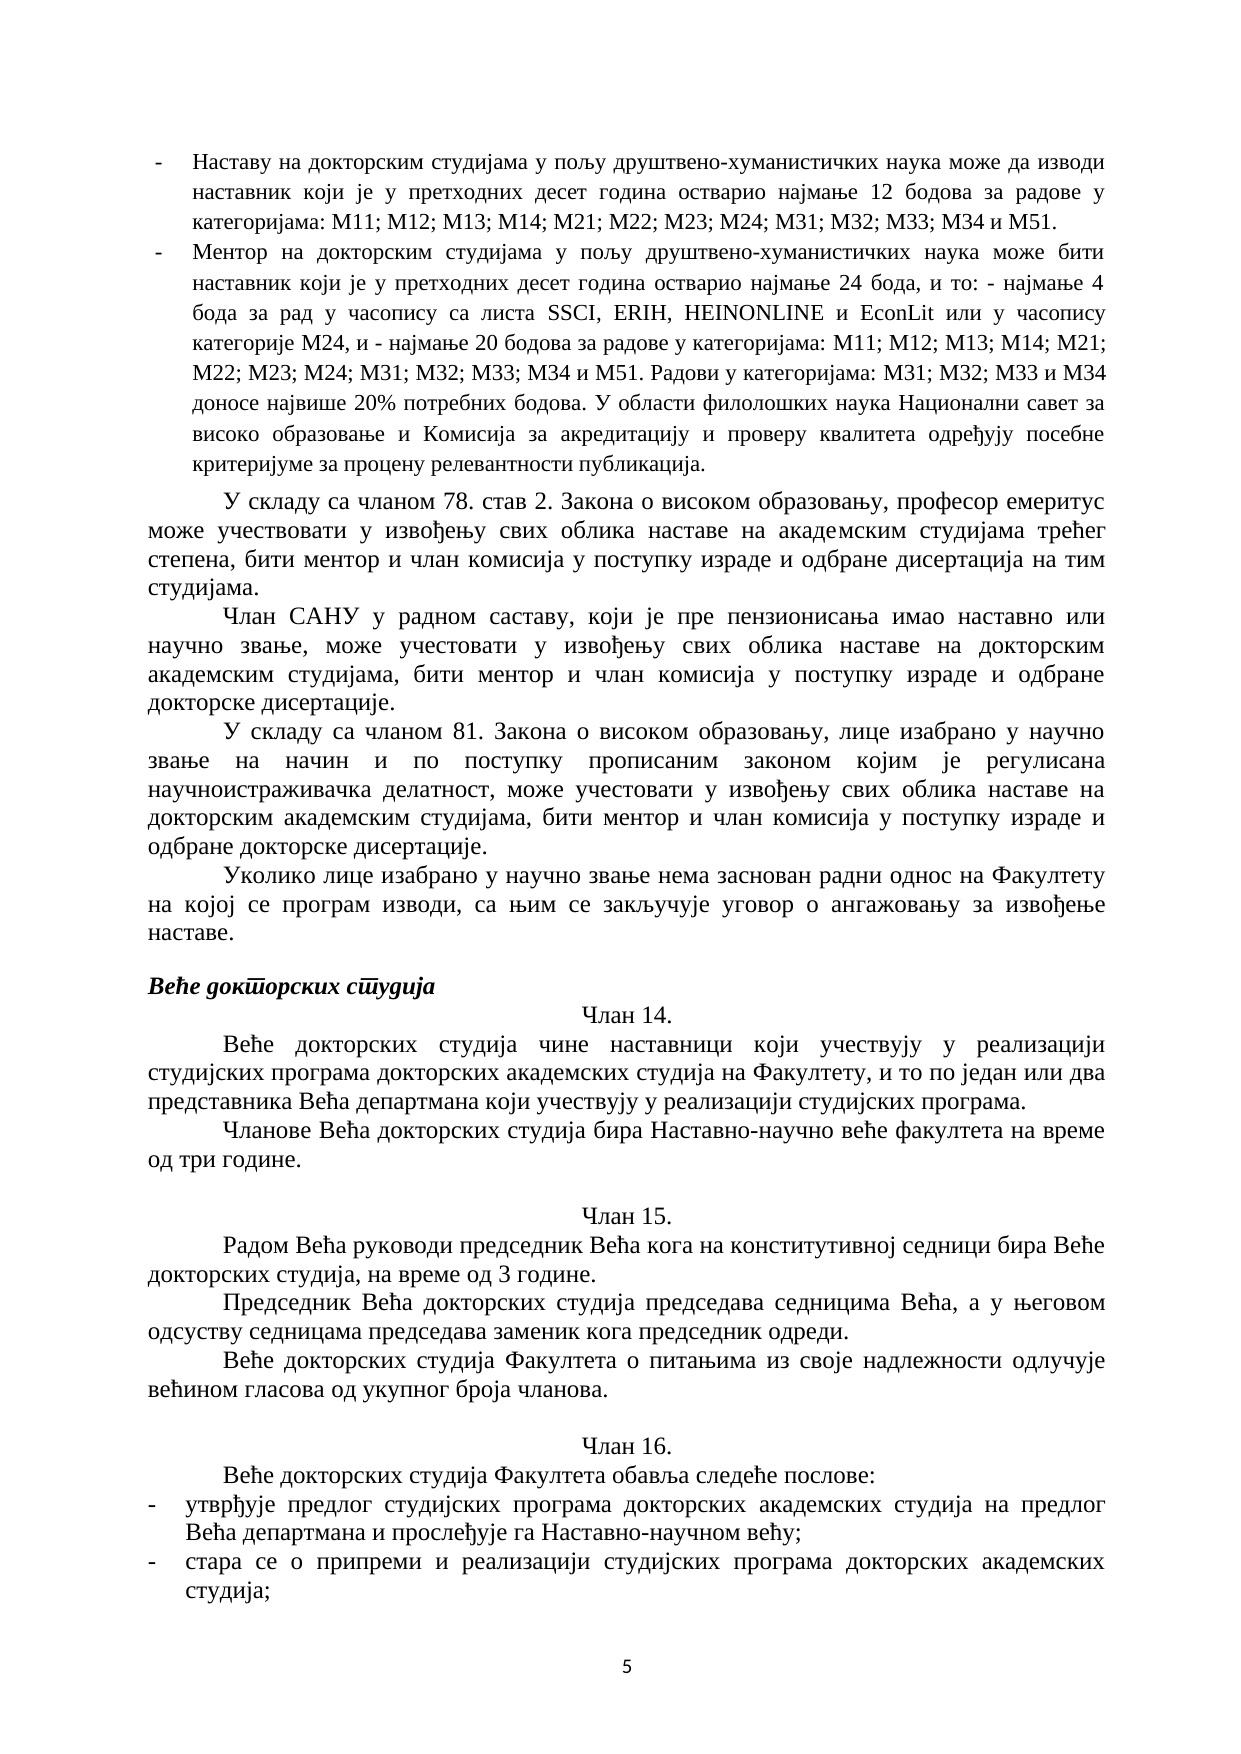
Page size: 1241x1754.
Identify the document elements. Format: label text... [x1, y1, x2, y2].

list утврђује предлог студијских програма докторских академских студија на предлог Већа департмана и прослеђује га Наставно-научном већу; [148, 1489, 1106, 1546]
text Председник Већа докторских студија председава седницима Већа, а у његовом одсуству седницама председава заменик кога председник одреди. [148, 1287, 1106, 1345]
list Наставу на докторским студијама у пољу друштвено-хуманистичких наука може да изводи наставник који је у претходних десет година остварио најмање 12 бодова за радове у категоријама: M11; M12; M13; M14; M21; M22; M23; M24; M31; M32; M33; M34 и M51. [154, 148, 1106, 234]
text Члан 14. [148, 1000, 1106, 1029]
text У складу са чланом 81. Закона о високом образовању, лице изабрано у научно звање на начин и по поступку прописаним законом којим је регулисана научноистраживачка делатност, може учестовати у извођењу свих облика наставе на докторским академским студијама, бити ментор и члан комисија у поступку израде и одбране докторске дисертације. [148, 716, 1106, 860]
text Уколико лице изабрано у научно звање нема заснован радни однос на Факултету на којој се програм изводи, са њим се закључује уговор о ангажовању за извођење наставе. [148, 860, 1106, 946]
list Ментор на докторским студијама у пољу друштвено-хуманистичких наука може бити наставник који је у претходних десет година остварио најмање 24 бода, и то: - најмање 4 бода за рад у часопису са листа SSCI, ERIH, HEINONLINE и EconLit или у часопису категорије M24, и - најмање 20 бодова за радове у категоријама: M11; M12; M13; M14; M21; M22; M23; M24; M31; M32; M33; M34 и M51. Радови у категоријама: M31; M32; M33 и M34 доносе највише 20% потребних бодова. У области филолошких наука Национални савет за високо образовање и Комисија за акредитацију и проверу квалитета одређују посебне критеријуме за процену релевантности публикација. [154, 238, 1106, 476]
text Веће докторских студија [148, 971, 1106, 1000]
text Веће докторских студија чине наставници који учествују у реализацији студијских програма докторских академских студија на Факултету, и то по један или два представника Већа департмана који учествују у реализацији студијских програма. [148, 1029, 1106, 1115]
text У складу са чланом 78. став 2. Закона о високом образовању, професор емеритус може учествовати у извођењу свих облика наставе на академским студијама трећег степена, бити ментор и члан комисија у поступку израде и одбране дисертација на тим студијама. [148, 486, 1106, 601]
text Веће докторских студија Факултета обавља следеће послове: [148, 1460, 1106, 1489]
text Члан САНУ у радном саставу, који је пре пензионисања имао наставно или научно звање, може учестовати у извођењу свих облика наставе на докторским академским студијама, бити ментор и члан комисија у поступку израде и одбране докторске дисертације. [148, 601, 1106, 716]
text Чланове Већа докторских студија бира Наставно-научно веће факултета на време од три године. [148, 1115, 1106, 1172]
list стара се о припреми и реализацији студијских програма докторских академских студија; [148, 1546, 1106, 1604]
text Члан 15. [148, 1201, 1106, 1230]
text Радом Већа руководи председник Већа кога на конститутивној седници бира Веће докторских студија, на време од 3 године. [148, 1230, 1106, 1287]
text Члан 16. [148, 1431, 1106, 1460]
text Веће докторских студија Факултета о питањима из своје надлежности одлучује већином гласова од укупног броја чланова. [148, 1345, 1106, 1402]
